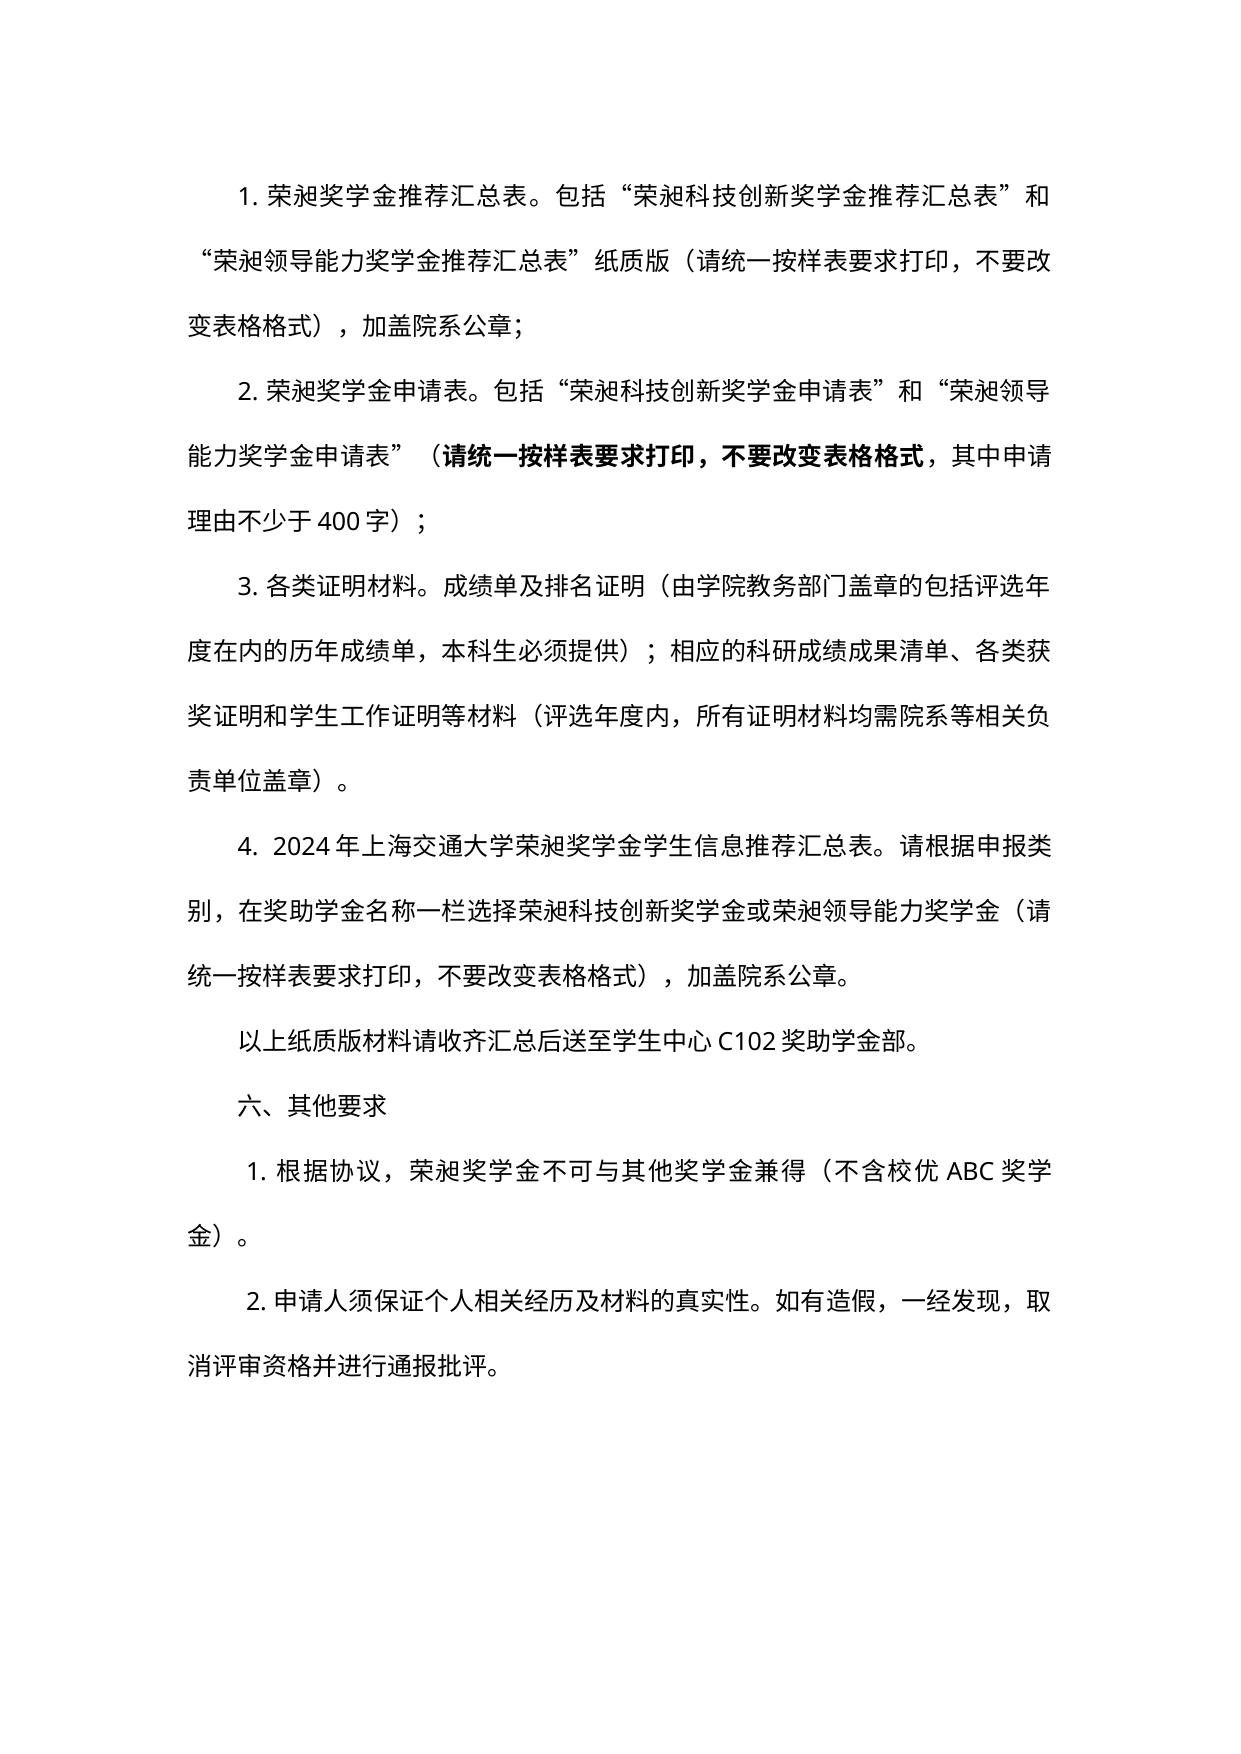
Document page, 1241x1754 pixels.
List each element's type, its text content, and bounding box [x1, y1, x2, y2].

text 3. 各类证明材料。成绩单及排名证明（由学院教务部门盖章的包括评选年度在内的历年成绩单，本科生必须提供）；相应的科研成绩成果清单、各类获奖证明和学生工作证明等材料（评选年度内，所有证明材料均需院系等相关负责单位盖章）。 [187, 552, 1053, 812]
text 4. 2024年上海交通大学荣昶奖学金学生信息推荐汇总表。请根据申报类别，在奖助学金名称一栏选择荣昶科技创新奖学金或荣昶领导能力奖学金（请统一按样表要求打印，不要改变表格格式），加盖院系公章。 [187, 812, 1053, 1007]
text 2. 荣昶奖学金申请表。包括“荣昶科技创新奖学金申请表”和“荣昶领导能力奖学金申请表”（请统一按样表要求打印，不要改变表格格式，其中申请理由不少于400字）； [187, 357, 1053, 552]
text 以上纸质版材料请收齐汇总后送至学生中心C102奖助学金部。 [187, 1007, 1053, 1072]
text 1. 根据协议，荣昶奖学金不可与其他奖学金兼得（不含校优ABC奖学金）。 [187, 1137, 1053, 1267]
text 六、其他要求 [187, 1072, 1053, 1137]
text 1. 荣昶奖学金推荐汇总表。包括“荣昶科技创新奖学金推荐汇总表”和“荣昶领导能力奖学金推荐汇总表”纸质版（请统一按样表要求打印，不要改变表格格式），加盖院系公章； [187, 162, 1053, 357]
text 2. 申请人须保证个人相关经历及材料的真实性。如有造假，一经发现，取消评审资格并进行通报批评。 [187, 1267, 1053, 1397]
